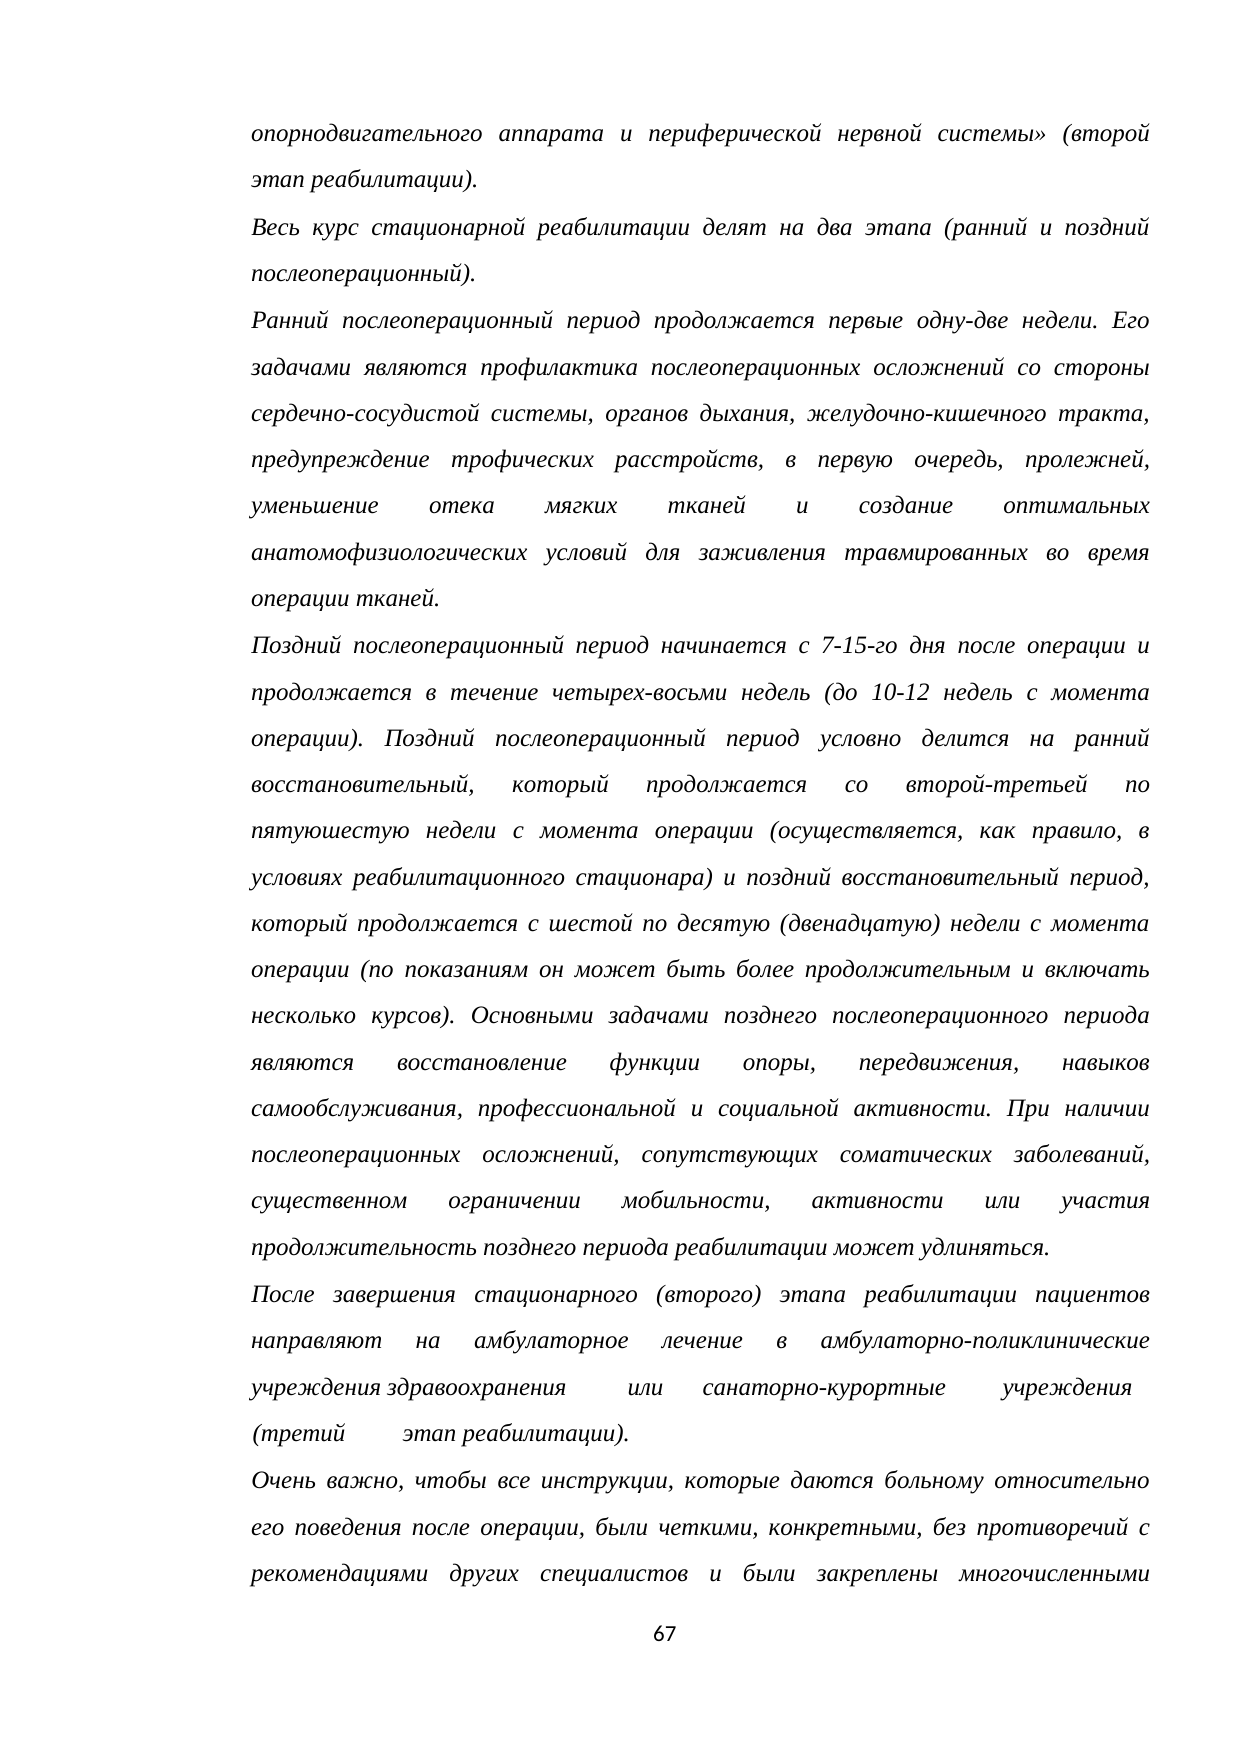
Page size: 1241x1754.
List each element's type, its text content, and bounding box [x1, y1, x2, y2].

text После завершения стационарного (второго) этапа реабилитации пациентов направляют на амбулаторное лечение в амбулаторно-поликлинические учреждения здравоохранения или санаторно-курортные учреждения (третий этап реабилитации). [251, 1279, 1153, 1447]
text Поздний послеоперационный период начинается с 7-15-го дня после операции и продолжается в течение четырех-восьми недель (до 10-12 недель с момента операции). Поздний послеоперационный период условно делится на ранний восстановительный, который продолжается со второй-третьей по пятуюшестую недели с момента операции (осуществляется, как правило, в условиях реабилитационного стационара) и поздний восстановительный период, который продолжается с шестой по десятую (двенадцатую) недели с момента операции (по показаниям он может быть более продолжительным и включать несколько курсов). Основными задачами позднего послеоперационного периода являются восстановление функции опоры, передвижения, навыков самообслуживания, профессиональной и социальной активности. При наличии послеоперационных осложнений, сопутствующих соматических заболеваний, существенном ограничении мобильности, активности или участия продолжительность позднего периода реабилитации может удлиняться. [251, 631, 1153, 1261]
text Весь курс стационарной реабилитации делят на два этапа (ранний и поздний послеоперационный). [251, 212, 1153, 287]
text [251, 118, 1153, 193]
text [251, 1466, 1153, 1587]
text Ранний послеоперационный период продолжается первые одну-две недели. Его задачами являются профилактика послеоперационных осложнений со стороны сердечно-сосудистой системы, органов дыхания, желудочно-кишечного тракта, предупреждение трофических расстройств, в первую очередь, пролежней, уменьшение отека мягких тканей и создание оптимальных анатомофизиологических условий для заживления травмированных во время операции тканей. [251, 306, 1153, 612]
